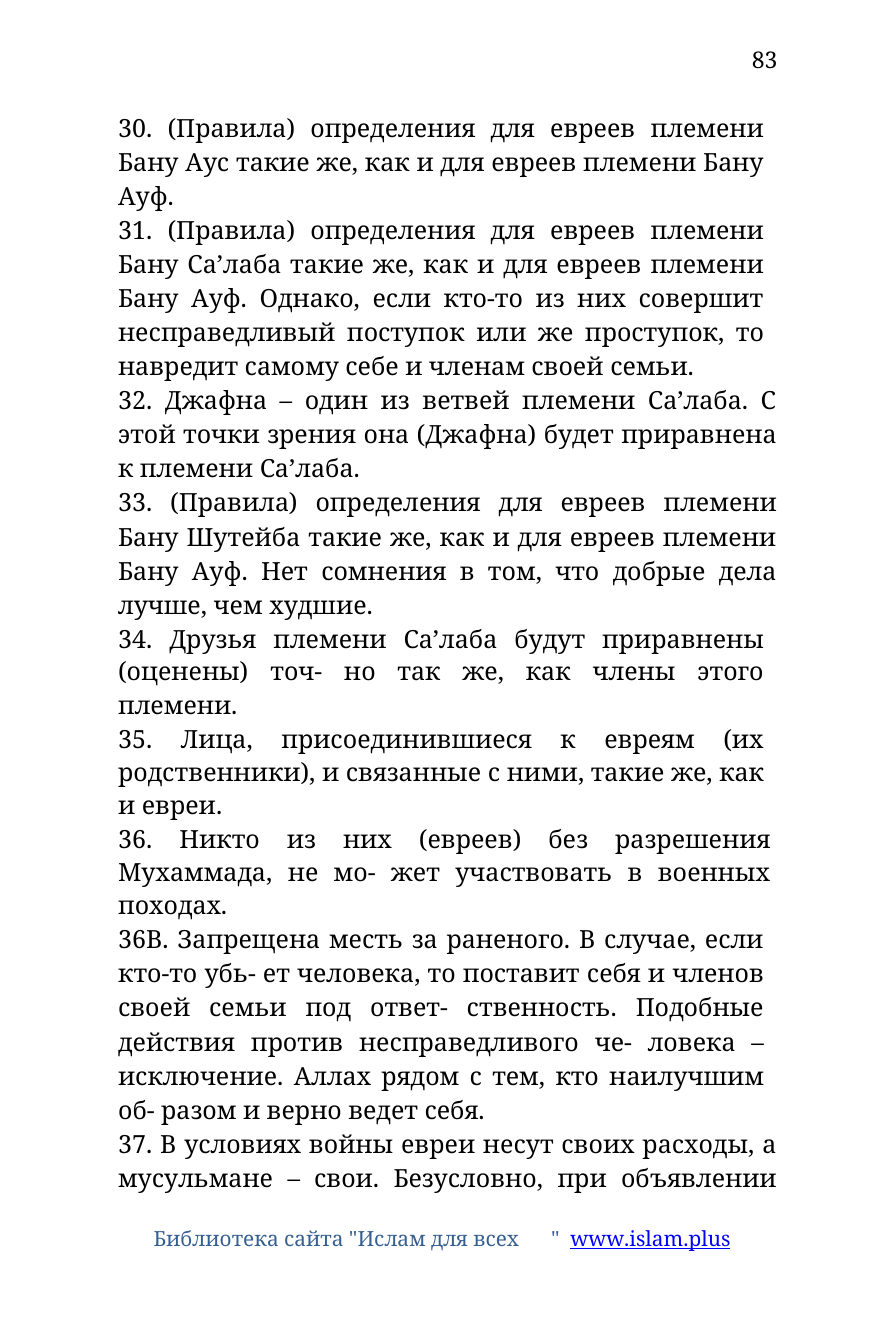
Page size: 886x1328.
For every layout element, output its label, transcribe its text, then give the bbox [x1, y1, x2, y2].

text 33. (Правила) определения для евреев племени Бану Шутейба такие же, как и для евреев племени Бану Ауф. Нет сомнения в том, что добрые дела лучше, чем худшие. [118, 485, 777, 621]
text 32. Джафна – один из ветвей племени Са’лаба. С этой точки зрения она (Джафна) будет приравнена к племени Са’лаба. [118, 383, 777, 485]
list 31. (Правила) определения для евреев племени Бану Са’лаба такие же, как и для евреев племени Бану Ауф. Однако, если кто-то из них совершит несправедливый поступок или же проступок, то навредит самому себе и членам своей семьи. [118, 213, 764, 383]
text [118, 1126, 777, 1194]
text 34. Друзья племени Са’лаба будут приравнены (оценены) точ- но так же, как члены этого племени. [118, 621, 764, 722]
text 35. Лица, присоединившиеся к евреям (их родственники), и связанные с ними, такие же, как и евреи. [118, 722, 764, 822]
text 36В. Запрещена месть за раненого. В случае, если кто-то убь- ет человека, то поставит себя и членов своей семьи под ответ- ственность. Подобные действия против несправедливого че- ловека – исключение. Аллах рядом с тем, кто наилучшим об- разом и верно ведет себя. [118, 922, 764, 1126]
text 30. (Правила) определения для евреев племени Бану Аус такие же, как и для евреев племени Бану Ауф. [118, 110, 764, 213]
text 36. Никто из них (евреев) без разрешения Мухаммада, не мо- жет участвовать в военных походах. [118, 822, 771, 922]
